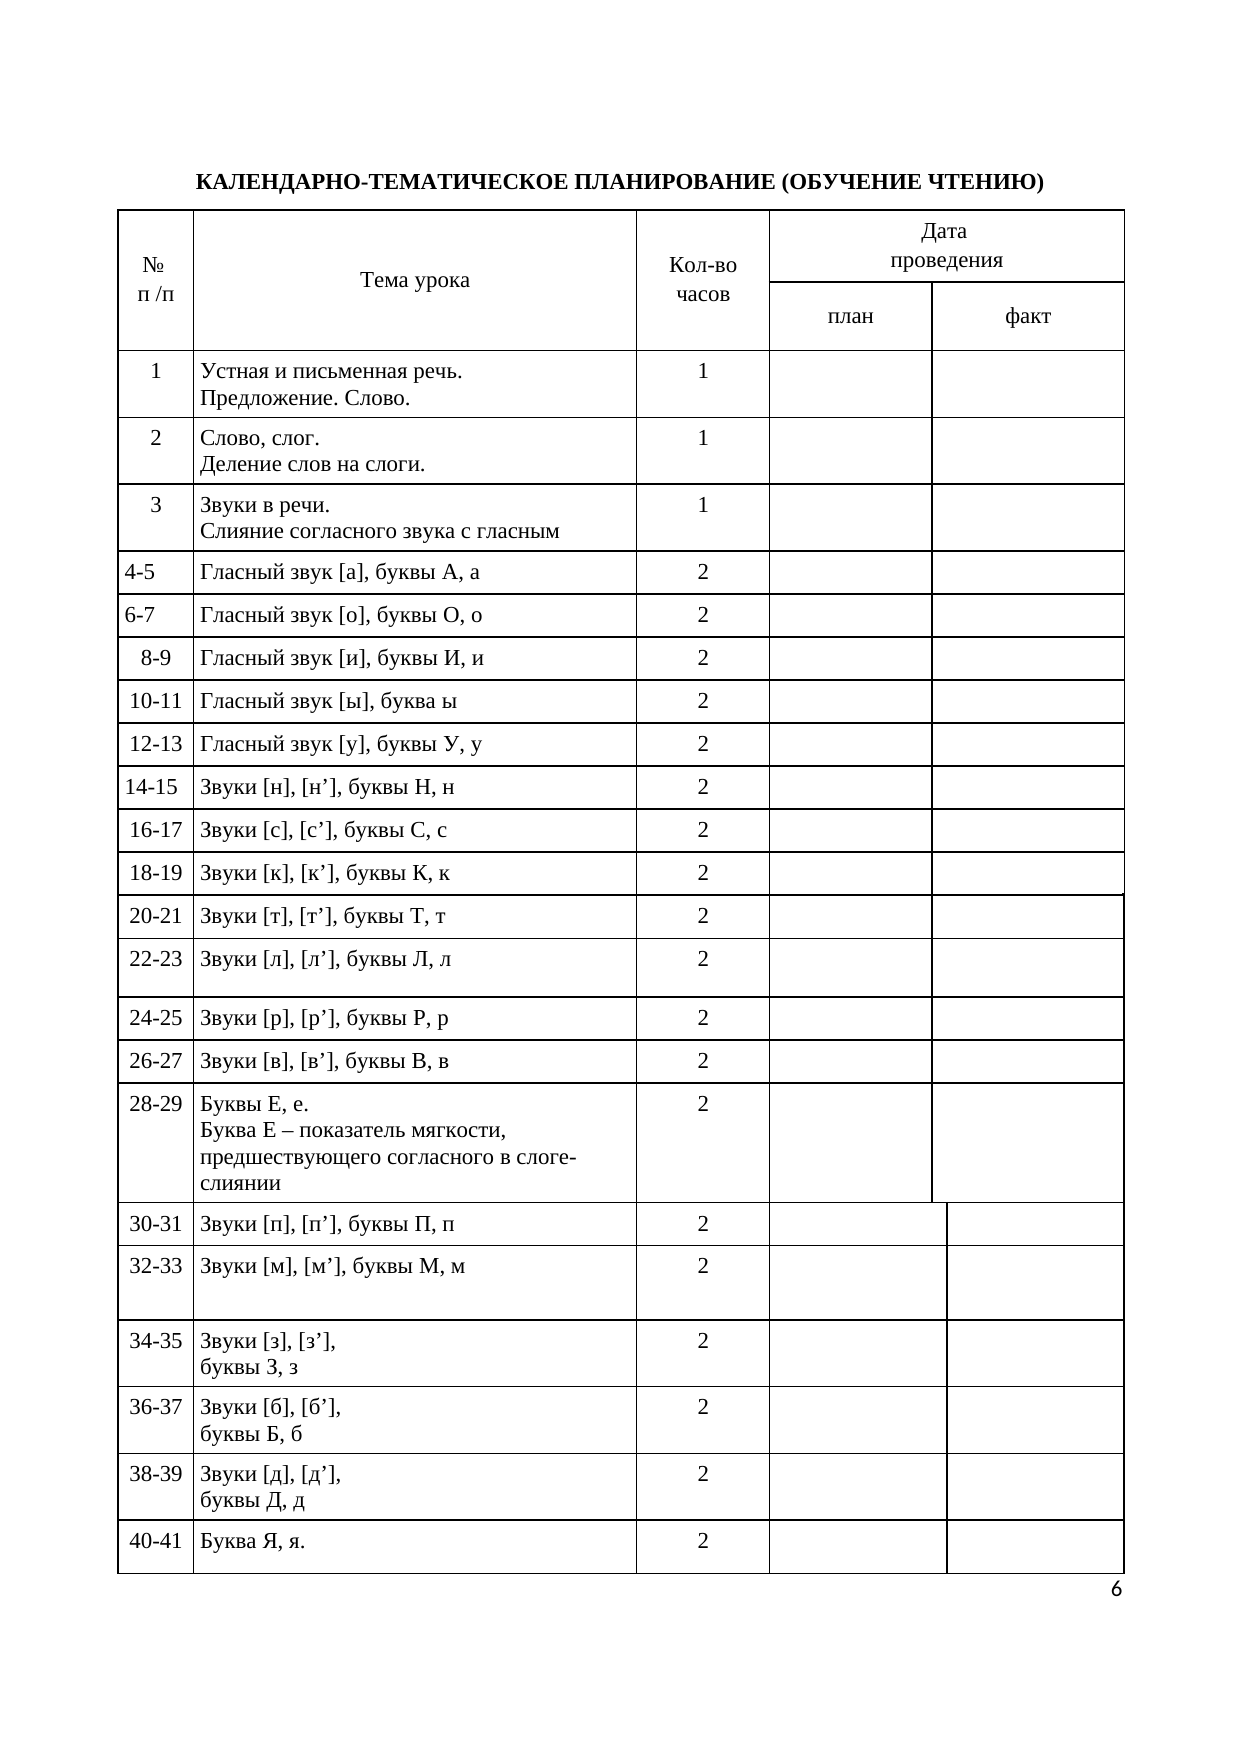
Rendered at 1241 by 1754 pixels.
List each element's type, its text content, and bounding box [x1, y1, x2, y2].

table_cell 2 [637, 1387, 769, 1452]
table_cell 38-39 [119, 1454, 193, 1519]
table_cell [933, 418, 1124, 483]
table_cell 2 [637, 638, 769, 679]
table_cell [770, 998, 931, 1039]
table_cell [933, 351, 1124, 416]
table_cell [948, 1387, 1123, 1452]
table_cell [933, 724, 1124, 765]
table_cell Буквы Е, е. Буква Е – показатель мягкости, предшествующего согласного в слоге-слиянии [194, 1084, 636, 1202]
table_cell Звуки [п], [п’], буквы П, п [194, 1203, 636, 1245]
table_cell [770, 1454, 946, 1519]
table_header Кол-во часов [637, 211, 769, 349]
table_cell [948, 1454, 1123, 1519]
table_cell [770, 418, 931, 483]
table_cell [933, 681, 1124, 722]
table_header Тема урока [194, 211, 636, 349]
table_cell Гласный звук [о], буквы О, о [194, 595, 636, 636]
table_cell 20-21 [119, 896, 193, 938]
table_cell 2 [637, 681, 769, 722]
table_cell 26-27 [119, 1041, 193, 1082]
table_cell 22-23 [119, 939, 193, 996]
table_cell Звуки [м], [м’], буквы М, м [194, 1246, 636, 1319]
table_cell [948, 1203, 1123, 1245]
table_cell [770, 681, 931, 722]
table_cell [770, 853, 931, 894]
table_cell [770, 767, 931, 808]
table_cell Звуки [н], [н’], буквы Н, н [194, 767, 636, 808]
table_cell [933, 998, 1123, 1039]
table_cell 2 [637, 1246, 769, 1319]
table_cell Слово, слог. Деление слов на слоги. [194, 418, 636, 483]
table_cell 2 [637, 1084, 769, 1202]
table_cell [770, 1246, 946, 1319]
table_cell [933, 552, 1124, 593]
table_cell 34-35 [119, 1321, 193, 1386]
table_cell 2 [637, 1321, 769, 1386]
table_cell Гласный звук [а], буквы А, а [194, 552, 636, 593]
table_cell Звуки [в], [в’], буквы В, в [194, 1041, 636, 1082]
table_cell Звуки [с], [с’], буквы С, с [194, 810, 636, 851]
table_cell 16-17 [119, 810, 193, 851]
table_cell [770, 485, 931, 550]
table_cell Гласный звук [и], буквы И, и [194, 638, 636, 679]
table_cell Звуки [д], [д’], буквы Д, д [194, 1454, 636, 1519]
table_cell Гласный звук [ы], буква ы [194, 681, 636, 722]
table_header Дата проведения [770, 211, 1124, 281]
table_cell [933, 1041, 1123, 1082]
table_cell [770, 896, 931, 938]
table_cell [770, 939, 931, 996]
table_cell [933, 1084, 1123, 1202]
table_cell [933, 767, 1124, 808]
table_cell 28-29 [119, 1084, 193, 1202]
table_header № п /п [119, 211, 193, 349]
table_cell [770, 1387, 946, 1452]
table_cell факт [933, 283, 1124, 349]
table_cell 8-9 [119, 638, 193, 679]
table_cell 18-19 [119, 853, 193, 894]
table_cell 2 [637, 724, 769, 765]
table_cell 14-15 [119, 767, 193, 808]
table_cell 24-25 [119, 998, 193, 1039]
table_cell [770, 724, 931, 765]
table_cell 2 [637, 998, 769, 1039]
table_cell 2 [119, 418, 193, 483]
table_cell 6-7 [119, 595, 193, 636]
table_cell 2 [637, 853, 769, 894]
text КАЛЕНДАРНО-Тематическое планирование (обучение чтению) [118, 168, 1122, 194]
table_cell 32-33 [119, 1246, 193, 1319]
table_cell Звуки в речи. Слияние согласного звука с гласным [194, 485, 636, 550]
table_cell Звуки [з], [з’], буквы З, з [194, 1321, 636, 1386]
table_cell Звуки [л], [л’], буквы Л, л [194, 939, 636, 996]
table_cell [933, 638, 1124, 679]
table_cell 2 [637, 939, 769, 996]
table_cell 2 [637, 595, 769, 636]
table_cell [933, 853, 1124, 894]
table_cell [948, 1321, 1123, 1386]
table_cell [770, 1041, 931, 1082]
table_cell [770, 1203, 946, 1245]
table_cell 2 [637, 810, 769, 851]
table_cell [770, 638, 931, 679]
table_cell 2 [637, 896, 769, 938]
table_cell 1 [637, 485, 769, 550]
table_cell [770, 351, 931, 416]
table_cell [948, 1246, 1123, 1319]
table_cell Гласный звук [у], буквы У, у [194, 724, 636, 765]
table_cell [770, 595, 931, 636]
table_cell [770, 1321, 946, 1386]
table_cell Звуки [б], [б’], буквы Б, б [194, 1387, 636, 1452]
table_cell [770, 552, 931, 593]
table_cell 2 [637, 1041, 769, 1082]
table_cell [770, 810, 931, 851]
table_cell [770, 1521, 946, 1573]
table_cell 2 [637, 767, 769, 808]
table_cell Устная и письменная речь. Предложение. Слово. [194, 351, 636, 416]
table_cell 3 [119, 485, 193, 550]
table_cell 10-11 [119, 681, 193, 722]
table_cell 36-37 [119, 1387, 193, 1452]
table_cell 2 [637, 1454, 769, 1519]
table_cell 2 [637, 1521, 769, 1573]
table_cell 12-13 [119, 724, 193, 765]
table_cell [948, 1521, 1123, 1573]
table_cell 30-31 [119, 1203, 193, 1245]
table_cell Звуки [к], [к’], буквы К, к [194, 853, 636, 894]
table_cell [933, 595, 1124, 636]
table_cell 40-41 [119, 1521, 193, 1573]
table_cell Звуки [р], [р’], буквы Р, р [194, 998, 636, 1039]
table_cell 2 [637, 1203, 769, 1245]
table_cell [933, 896, 1123, 938]
table_cell [933, 939, 1123, 996]
table_cell [933, 810, 1124, 851]
table_cell [770, 1084, 931, 1202]
table_cell 1 [637, 418, 769, 483]
table_cell 1 [637, 351, 769, 416]
table_cell Звуки [т], [т’], буквы Т, т [194, 896, 636, 938]
table_cell 2 [637, 552, 769, 593]
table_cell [194, 1521, 636, 1573]
table_cell [933, 485, 1124, 550]
table_cell план [770, 283, 931, 349]
table_cell 4-5 [119, 552, 193, 593]
table_cell 1 [119, 351, 193, 416]
